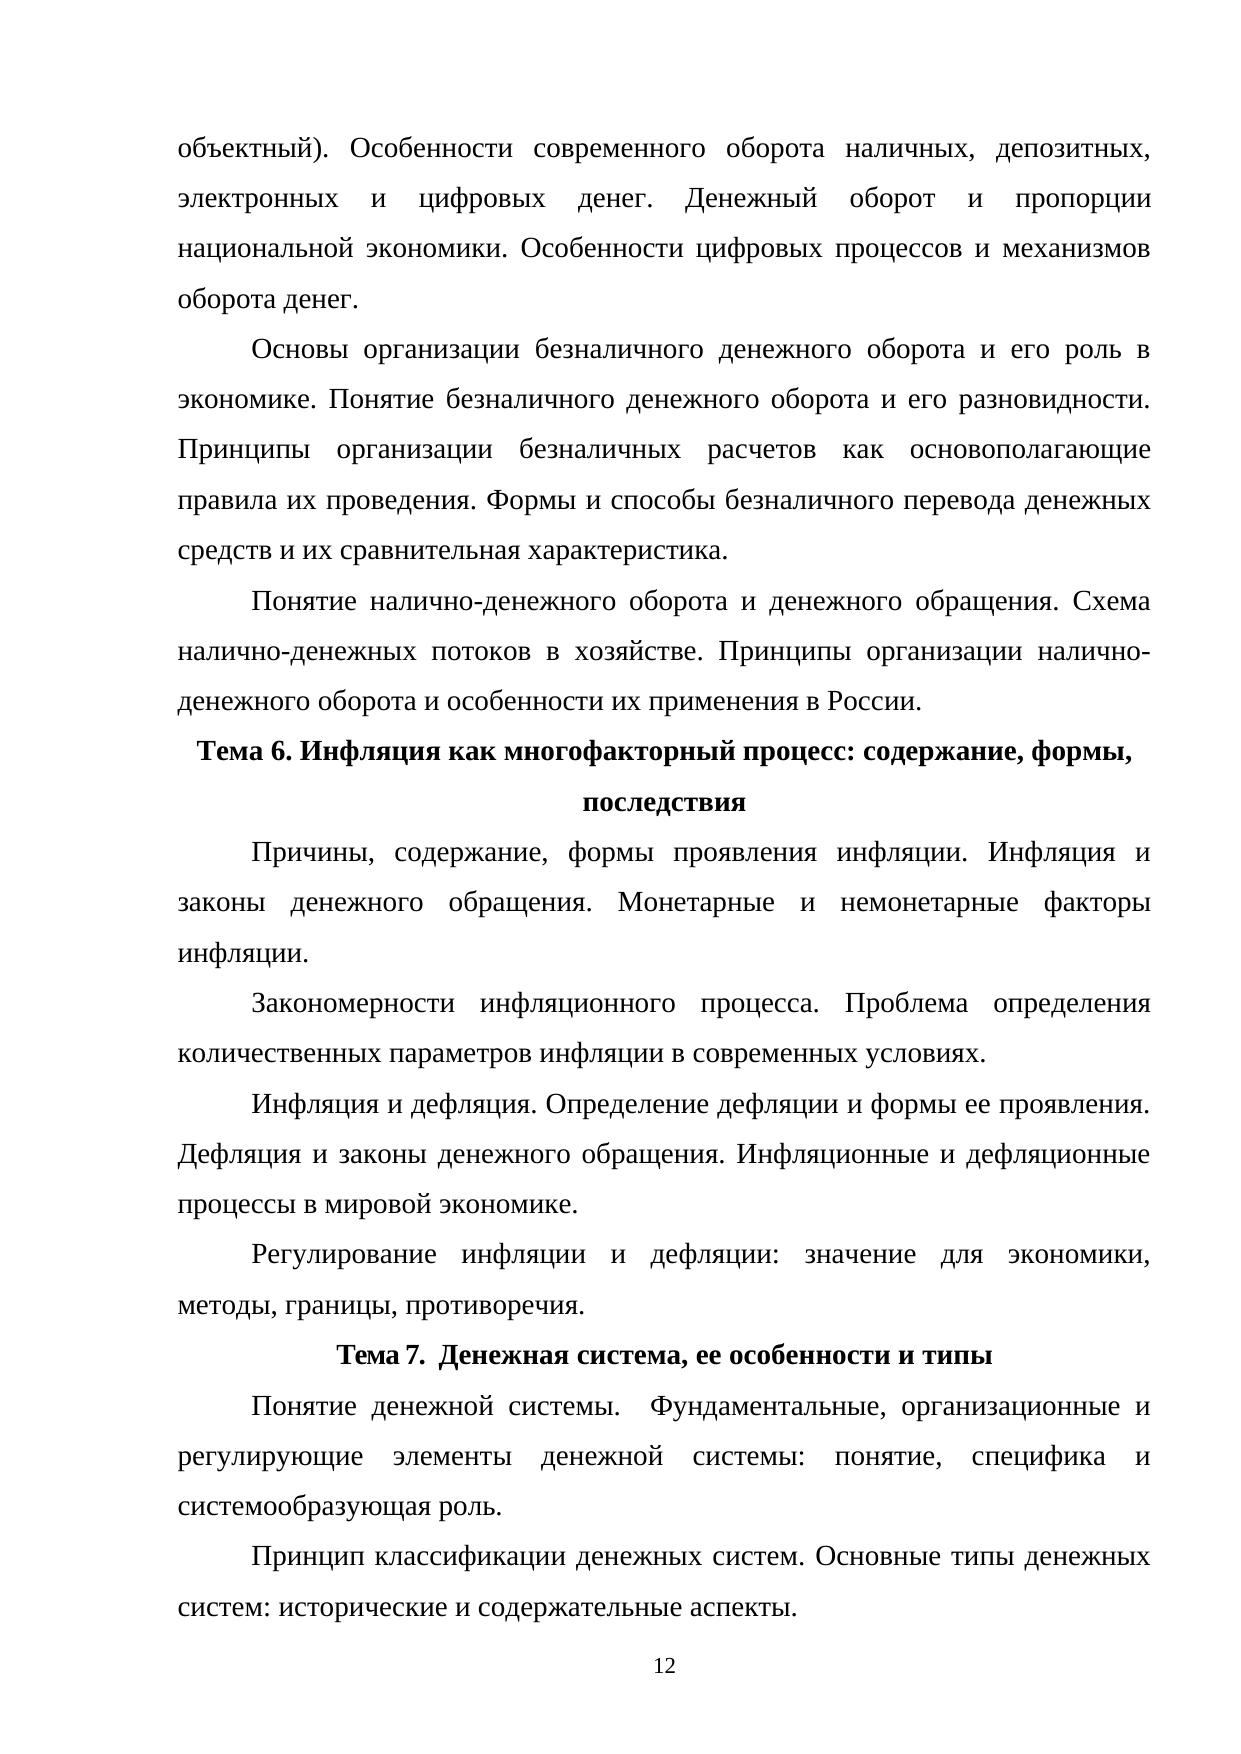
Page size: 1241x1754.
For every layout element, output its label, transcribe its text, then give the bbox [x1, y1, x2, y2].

text Тема 7. Денежная система, ее особенности и типы [177, 1337, 1152, 1371]
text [177, 130, 1152, 314]
text Понятие налично-денежного оборота и денежного обращения. Схема налично-денежных потоков в хозяйстве. Принципы организации налично-денежного оборота и особенности их применения в России. [177, 583, 1152, 717]
text Принцип классификации денежных систем. Основные типы денежных систем: исторические и содержательные аспекты. [177, 1538, 1152, 1622]
text Закономерности инфляционного процесса. Проблема определения количественных параметров инфляции в современных условиях. [177, 985, 1152, 1069]
text Инфляция и дефляция. Определение дефляции и формы ее проявления. Дефляция и законы денежного обращения. Инфляционные и дефляционные процессы в мировой экономике. [177, 1086, 1152, 1220]
text Причины, содержание, формы проявления инфляции. Инфляция и законы денежного обращения. Монетарные и немонетарные факторы инфляции. [177, 834, 1152, 968]
text Понятие денежной системы. Фундаментальные, организационные и регулирующие элементы денежной системы: понятие, специфика и системообразующая роль. [177, 1388, 1152, 1522]
text Основы организации безналичного денежного оборота и его роль в экономике. Понятие безналичного денежного оборота и его разновидности. Принципы организации безналичных расчетов как основополагающие правила их проведения. Формы и способы безналичного перевода денежных средств и их сравнительная характеристика. [177, 331, 1152, 566]
text Тема 6. Инфляция как многофакторный процесс: содержание, формы, последствия [177, 733, 1152, 817]
text Регулирование инфляции и дефляции: значение для экономики, методы, границы, противоречия. [177, 1237, 1152, 1321]
